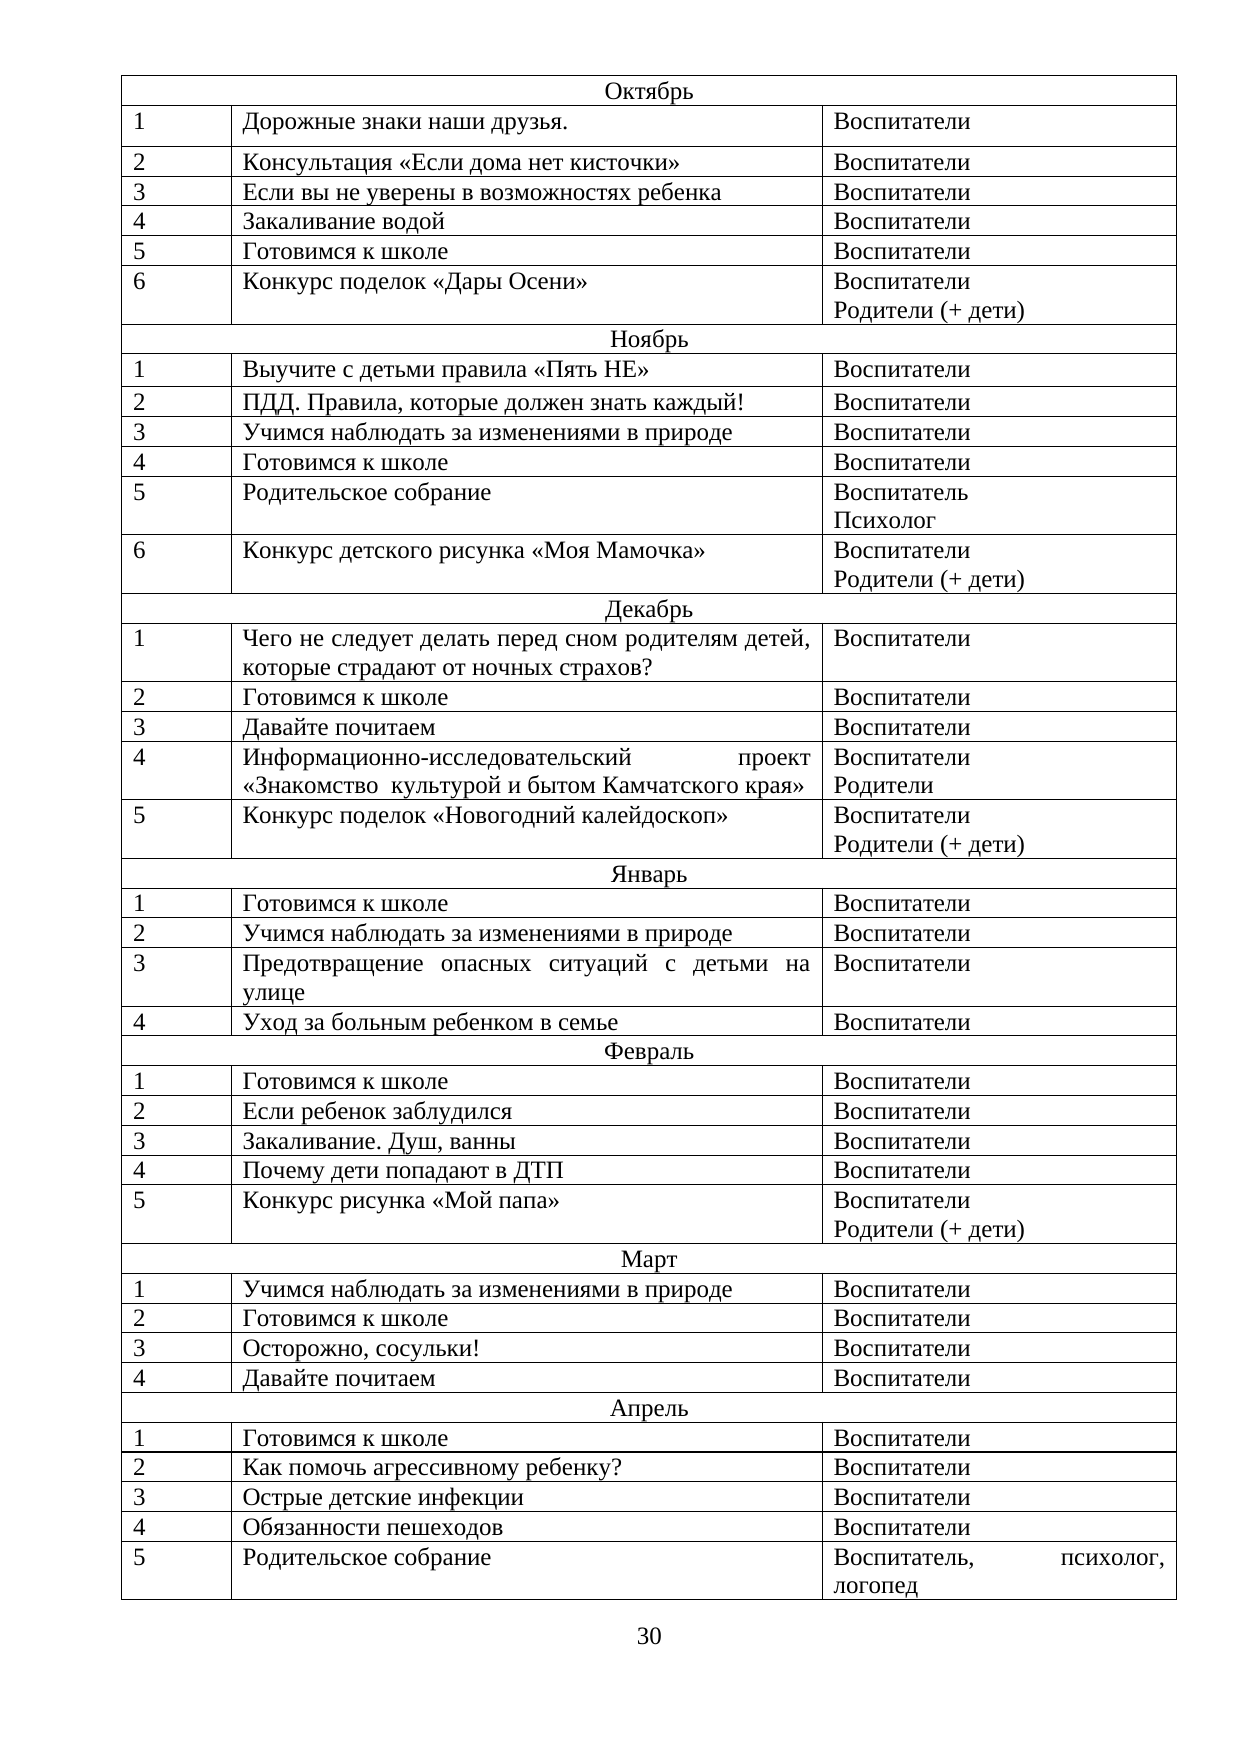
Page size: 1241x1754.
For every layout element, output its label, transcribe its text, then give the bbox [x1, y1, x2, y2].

table_cell 2 [122, 1453, 231, 1481]
table_cell Март [122, 1244, 1176, 1273]
table_cell Воспитатели [823, 1007, 1176, 1035]
table_cell Воспитатели [823, 1423, 1176, 1451]
table_cell Осторожно, сосульки! [232, 1333, 822, 1362]
table_cell Воспитатель, психолог, логопед [823, 1542, 1176, 1599]
table_cell Октябрь [122, 76, 1176, 105]
table_cell Воспитатели [823, 1274, 1176, 1302]
table_cell Воспитатели [823, 1453, 1176, 1481]
table_cell Воспитатели Родители (+ дети) [823, 266, 1176, 323]
table_cell Обязанности пешеходов [232, 1512, 822, 1541]
table_cell Чего не следует делать перед сном родителям детей, которые страдают от ночных страхов? [232, 624, 822, 681]
table_cell 5 [122, 477, 231, 534]
table_cell Информационно-исследовательский проект «Знакомство культурой и бытом Камчатского края» [232, 742, 822, 799]
table_cell Декабрь [122, 594, 1176, 622]
table_cell 2 [122, 682, 231, 711]
table_cell Конкурс рисунка «Мой папа» [232, 1185, 822, 1243]
table_cell Февраль [122, 1036, 1176, 1065]
table_cell 1 [122, 624, 231, 681]
table_cell Готовимся к школе [232, 682, 822, 711]
table_cell 3 [122, 1126, 231, 1154]
table_cell Готовимся к школе [232, 889, 822, 917]
table_cell Давайте почитаем [232, 1363, 822, 1392]
table_cell 3 [122, 948, 231, 1006]
table_cell 5 [122, 236, 231, 265]
table_cell Воспитатели [823, 106, 1176, 146]
table_cell Воспитатели [823, 206, 1176, 235]
table_cell Воспитатели Родители (+ дети) [823, 1185, 1176, 1243]
table_cell Уход за больным ребенком в семье [232, 1007, 822, 1035]
table_cell Воспитатели [823, 387, 1176, 416]
table_cell Выучите с детьми правила «Пять НЕ» [232, 354, 822, 386]
table_cell Готовимся к школе [232, 1304, 822, 1332]
table_cell 3 [122, 177, 231, 205]
table_cell 3 [122, 1482, 231, 1511]
table_cell Воспитатель Психолог [823, 477, 1176, 534]
table_cell Воспитатели Родители [823, 742, 1176, 799]
table_cell Воспитатели Родители (+ дети) [823, 800, 1176, 858]
table_cell Воспитатели [823, 417, 1176, 446]
table_cell Воспитатели [823, 889, 1176, 917]
table_cell 4 [122, 447, 231, 476]
table_cell Апрель [122, 1393, 1176, 1422]
table_cell Учимся наблюдать за изменениями в природе [232, 1274, 822, 1302]
table_cell Если вы не уверены в возможностях ребенка [232, 177, 822, 205]
table_cell Конкурс детского рисунка «Моя Мамочка» [232, 535, 822, 593]
table_cell 4 [122, 1512, 231, 1541]
table_cell 4 [122, 742, 231, 799]
table_cell 6 [122, 266, 231, 323]
table_cell Воспитатели [823, 1096, 1176, 1125]
table_cell Как помочь агрессивному ребенку? [232, 1453, 822, 1481]
table_cell 5 [122, 800, 231, 858]
table_cell 2 [122, 1096, 231, 1125]
table_cell 1 [122, 106, 231, 146]
table_cell 4 [122, 206, 231, 235]
table_cell Предотвращение опасных ситуаций с детьми на улице [232, 948, 822, 1006]
table_cell Воспитатели [823, 948, 1176, 1006]
table_cell Если ребенок заблудился [232, 1096, 822, 1125]
table_cell 4 [122, 1007, 231, 1035]
table_cell Воспитатели [823, 712, 1176, 741]
table_cell Воспитатели Родители (+ дети) [823, 535, 1176, 593]
table_cell Воспитатели [823, 682, 1176, 711]
table_cell Конкурс поделок «Дары Осени» [232, 266, 822, 323]
table_cell Готовимся к школе [232, 1066, 822, 1095]
table_cell Учимся наблюдать за изменениями в природе [232, 918, 822, 947]
table_cell Закаливание. Душ, ванны [232, 1126, 822, 1154]
table_cell Конкурс поделок «Новогодний калейдоскоп» [232, 800, 822, 858]
table_cell 3 [122, 712, 231, 741]
table_cell Закаливание водой [232, 206, 822, 235]
table_cell Учимся наблюдать за изменениями в природе [232, 417, 822, 446]
table_cell 4 [122, 1363, 231, 1392]
table_cell Воспитатели [823, 1304, 1176, 1332]
table_cell Почему дети попадают в ДТП [232, 1156, 822, 1184]
table_cell Родительское собрание [232, 1542, 822, 1599]
table_cell 1 [122, 1423, 231, 1451]
table_cell 6 [122, 535, 231, 593]
table_cell 5 [122, 1542, 231, 1599]
table_cell Давайте почитаем [232, 712, 822, 741]
table_cell Январь [122, 859, 1176, 887]
table_cell Воспитатели [823, 1156, 1176, 1184]
table_cell 3 [122, 417, 231, 446]
table_cell Готовимся к школе [232, 447, 822, 476]
table_cell 2 [122, 147, 231, 176]
table_cell 2 [122, 387, 231, 416]
table_cell 1 [122, 354, 231, 386]
table_cell Воспитатели [823, 147, 1176, 176]
table_cell Воспитатели [823, 447, 1176, 476]
table_cell Готовимся к школе [232, 1423, 822, 1451]
table_cell Воспитатели [823, 1482, 1176, 1511]
table_cell 1 [122, 1274, 231, 1302]
table_cell Готовимся к школе [232, 236, 822, 265]
table_cell Воспитатели [823, 1066, 1176, 1095]
table_cell 4 [122, 1156, 231, 1184]
table_cell 1 [122, 1066, 231, 1095]
table_cell Воспитатели [823, 1126, 1176, 1154]
table_cell Воспитатели [823, 236, 1176, 265]
table_cell Воспитатели [823, 177, 1176, 205]
table_cell 1 [122, 889, 231, 917]
table_cell Ноябрь [122, 325, 1176, 353]
table_cell Воспитатели [823, 1363, 1176, 1392]
table_cell Дорожные знаки наши друзья. [232, 106, 822, 146]
table_cell Воспитатели [823, 354, 1176, 386]
table_cell 2 [122, 918, 231, 947]
table_cell 3 [122, 1333, 231, 1362]
table_cell Воспитатели [823, 1333, 1176, 1362]
table_cell 2 [122, 1304, 231, 1332]
table_cell Воспитатели [823, 1512, 1176, 1541]
table_cell Воспитатели [823, 624, 1176, 681]
table_cell 5 [122, 1185, 231, 1243]
table_cell Родительское собрание [232, 477, 822, 534]
table_cell Воспитатели [823, 918, 1176, 947]
table_cell ПДД. Правила, которые должен знать каждый! [232, 387, 822, 416]
table_cell Острые детские инфекции [232, 1482, 822, 1511]
table_cell Консультация «Если дома нет кисточки» [232, 147, 822, 176]
